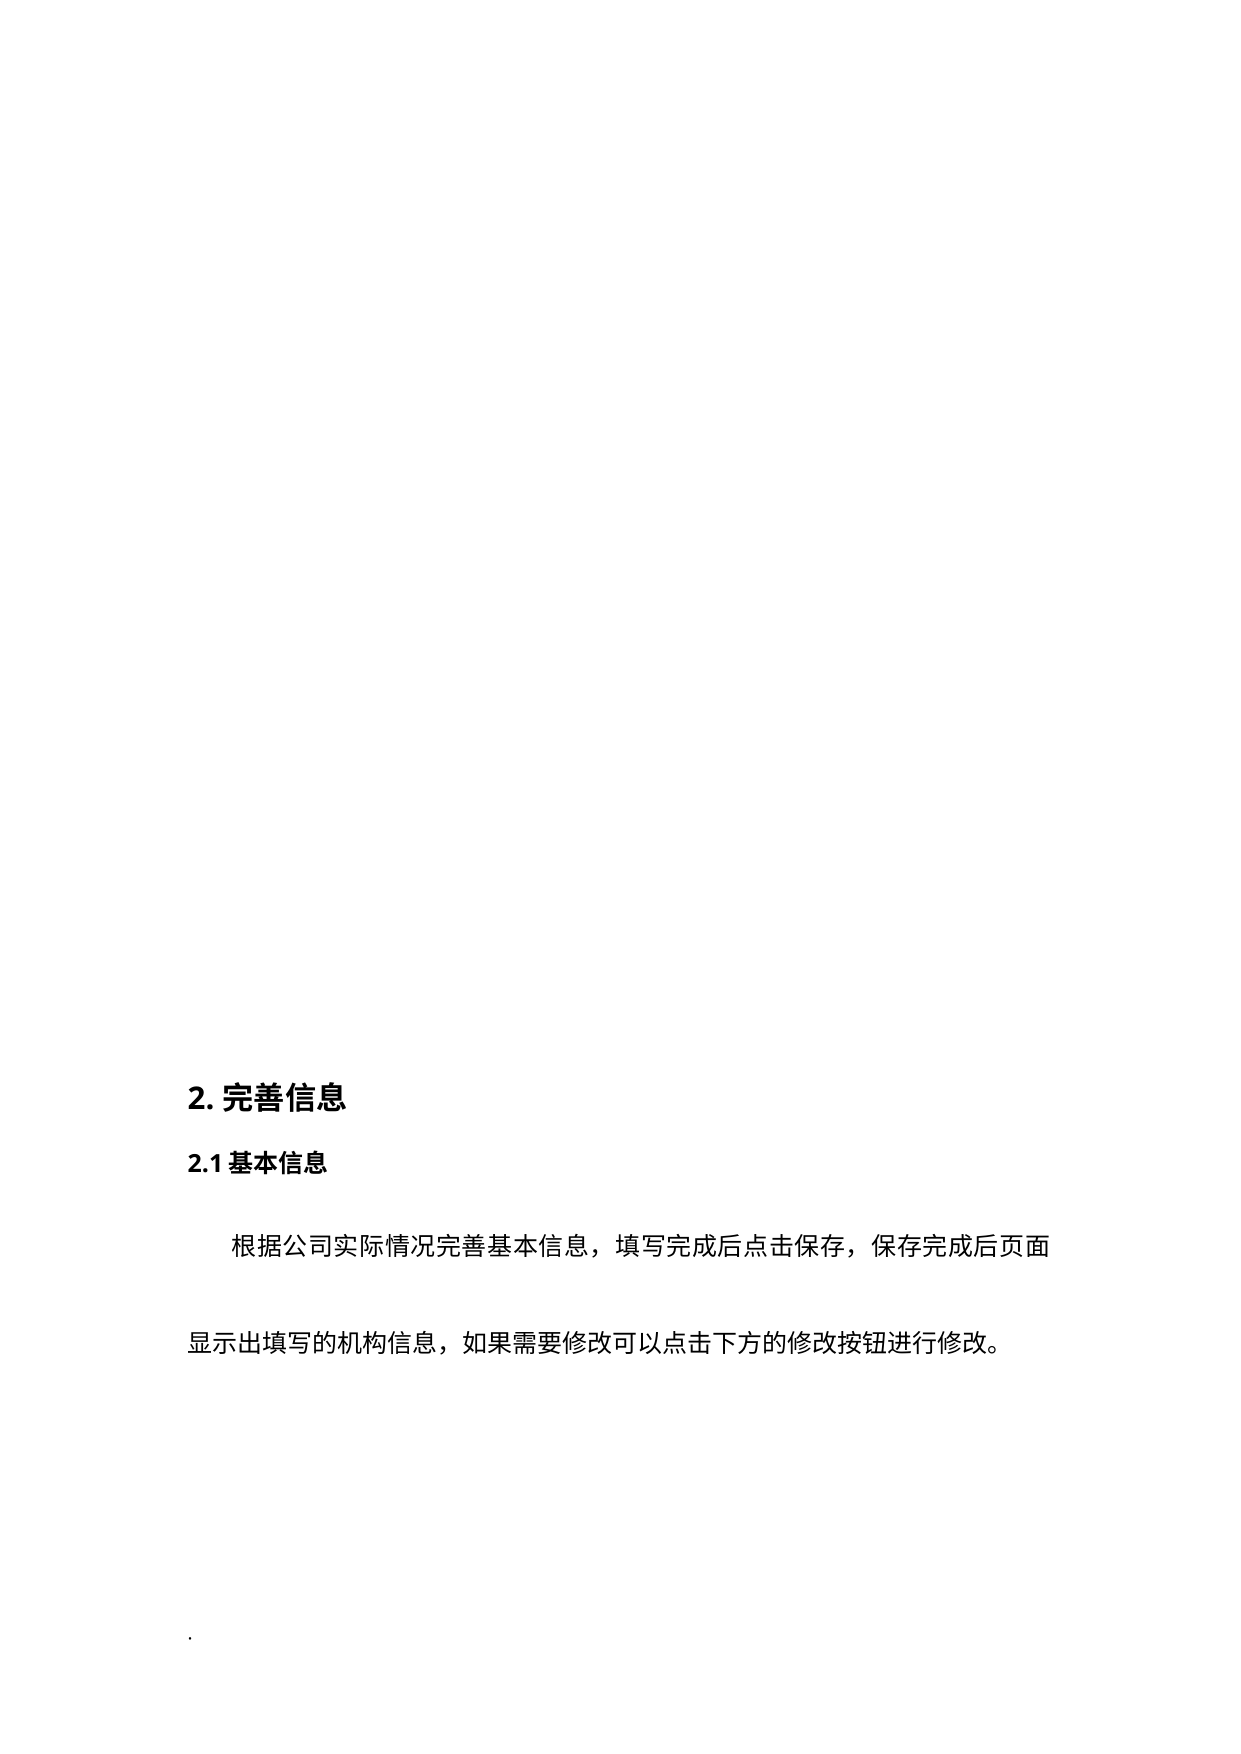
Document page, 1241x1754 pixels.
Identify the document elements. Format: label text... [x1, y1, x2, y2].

text 2.1基本信息 [187, 1129, 1053, 1194]
text 根据公司实际情况完善基本信息，填写完成后点击保存，保存完成后页面显示出填写的机构信息，如果需要修改可以点击下方的修改按钮进行修改。 [187, 1212, 1053, 1374]
list 完善信息 [187, 1064, 1053, 1129]
